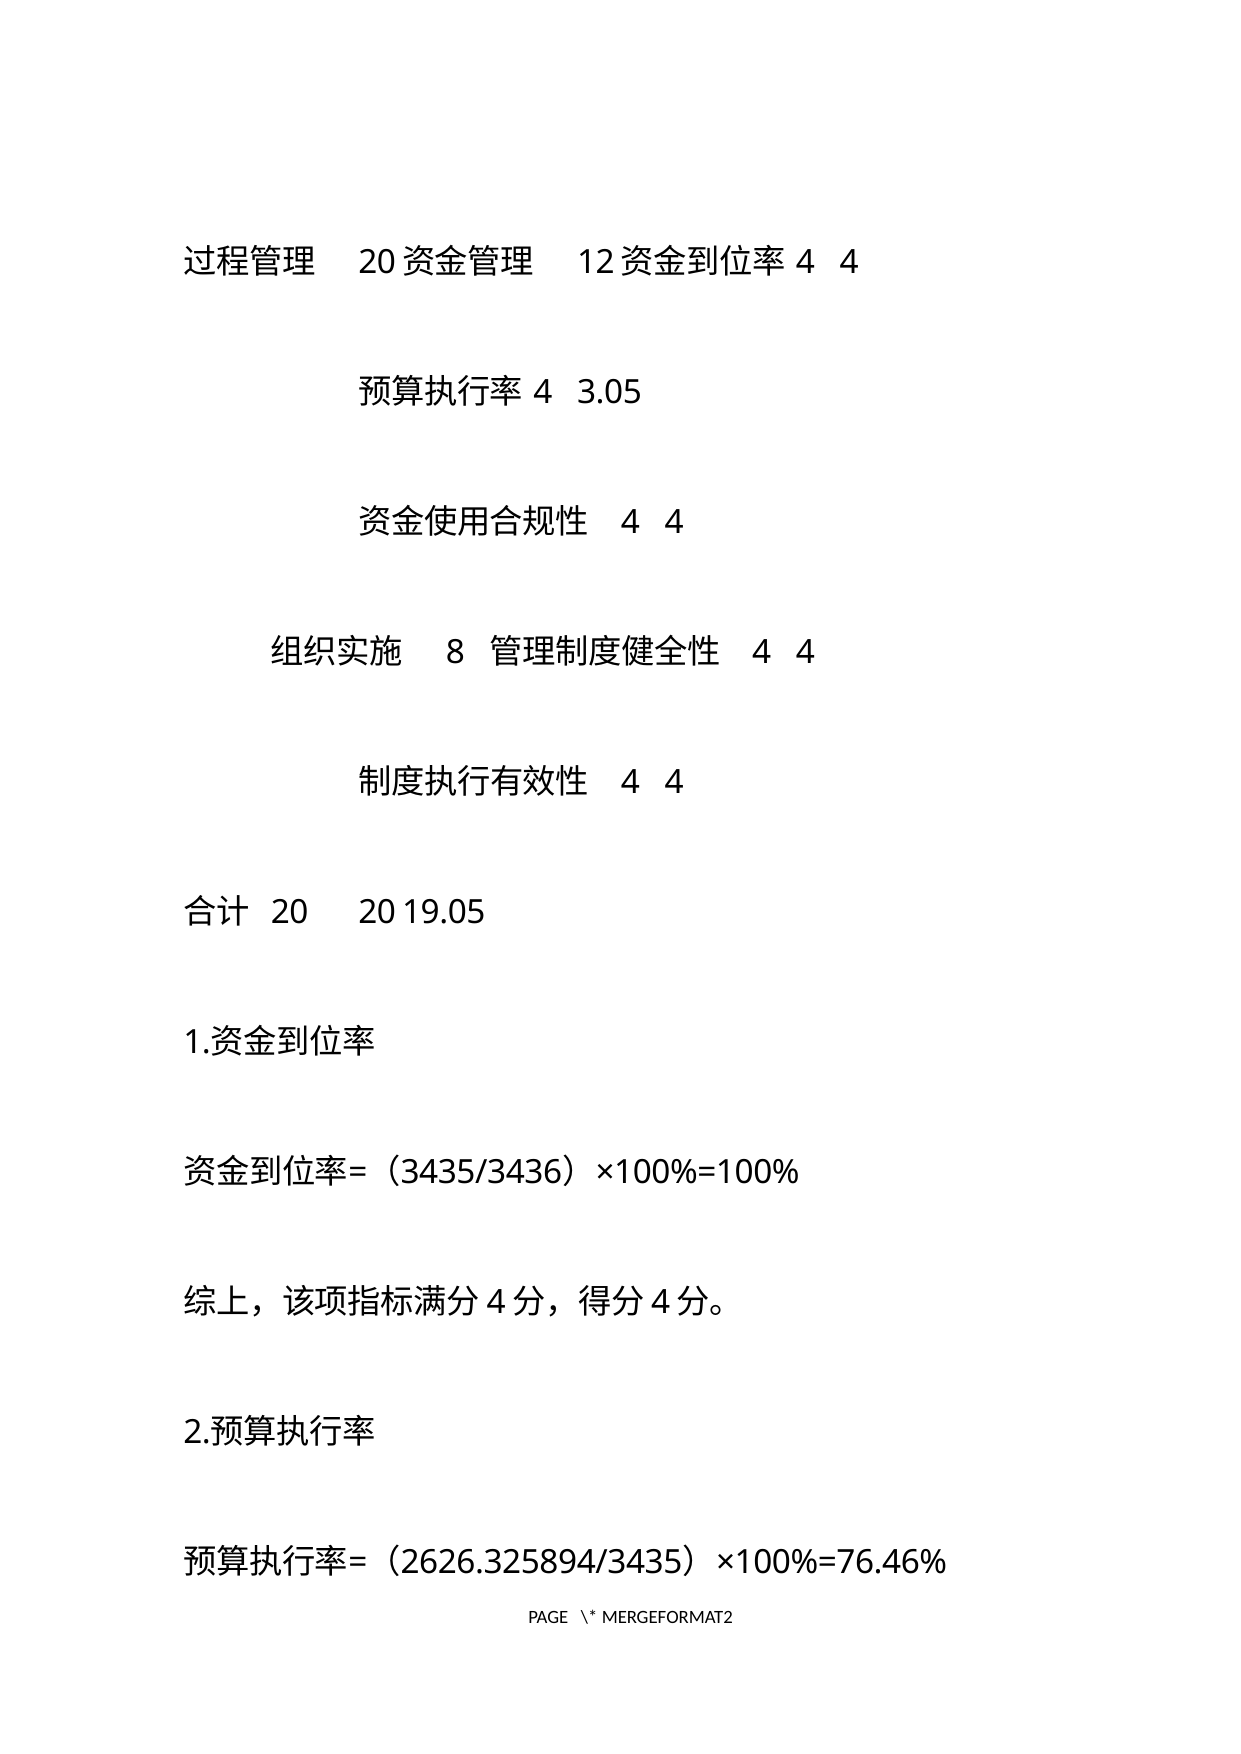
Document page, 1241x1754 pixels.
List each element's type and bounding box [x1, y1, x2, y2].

text [183, 162, 1078, 1592]
